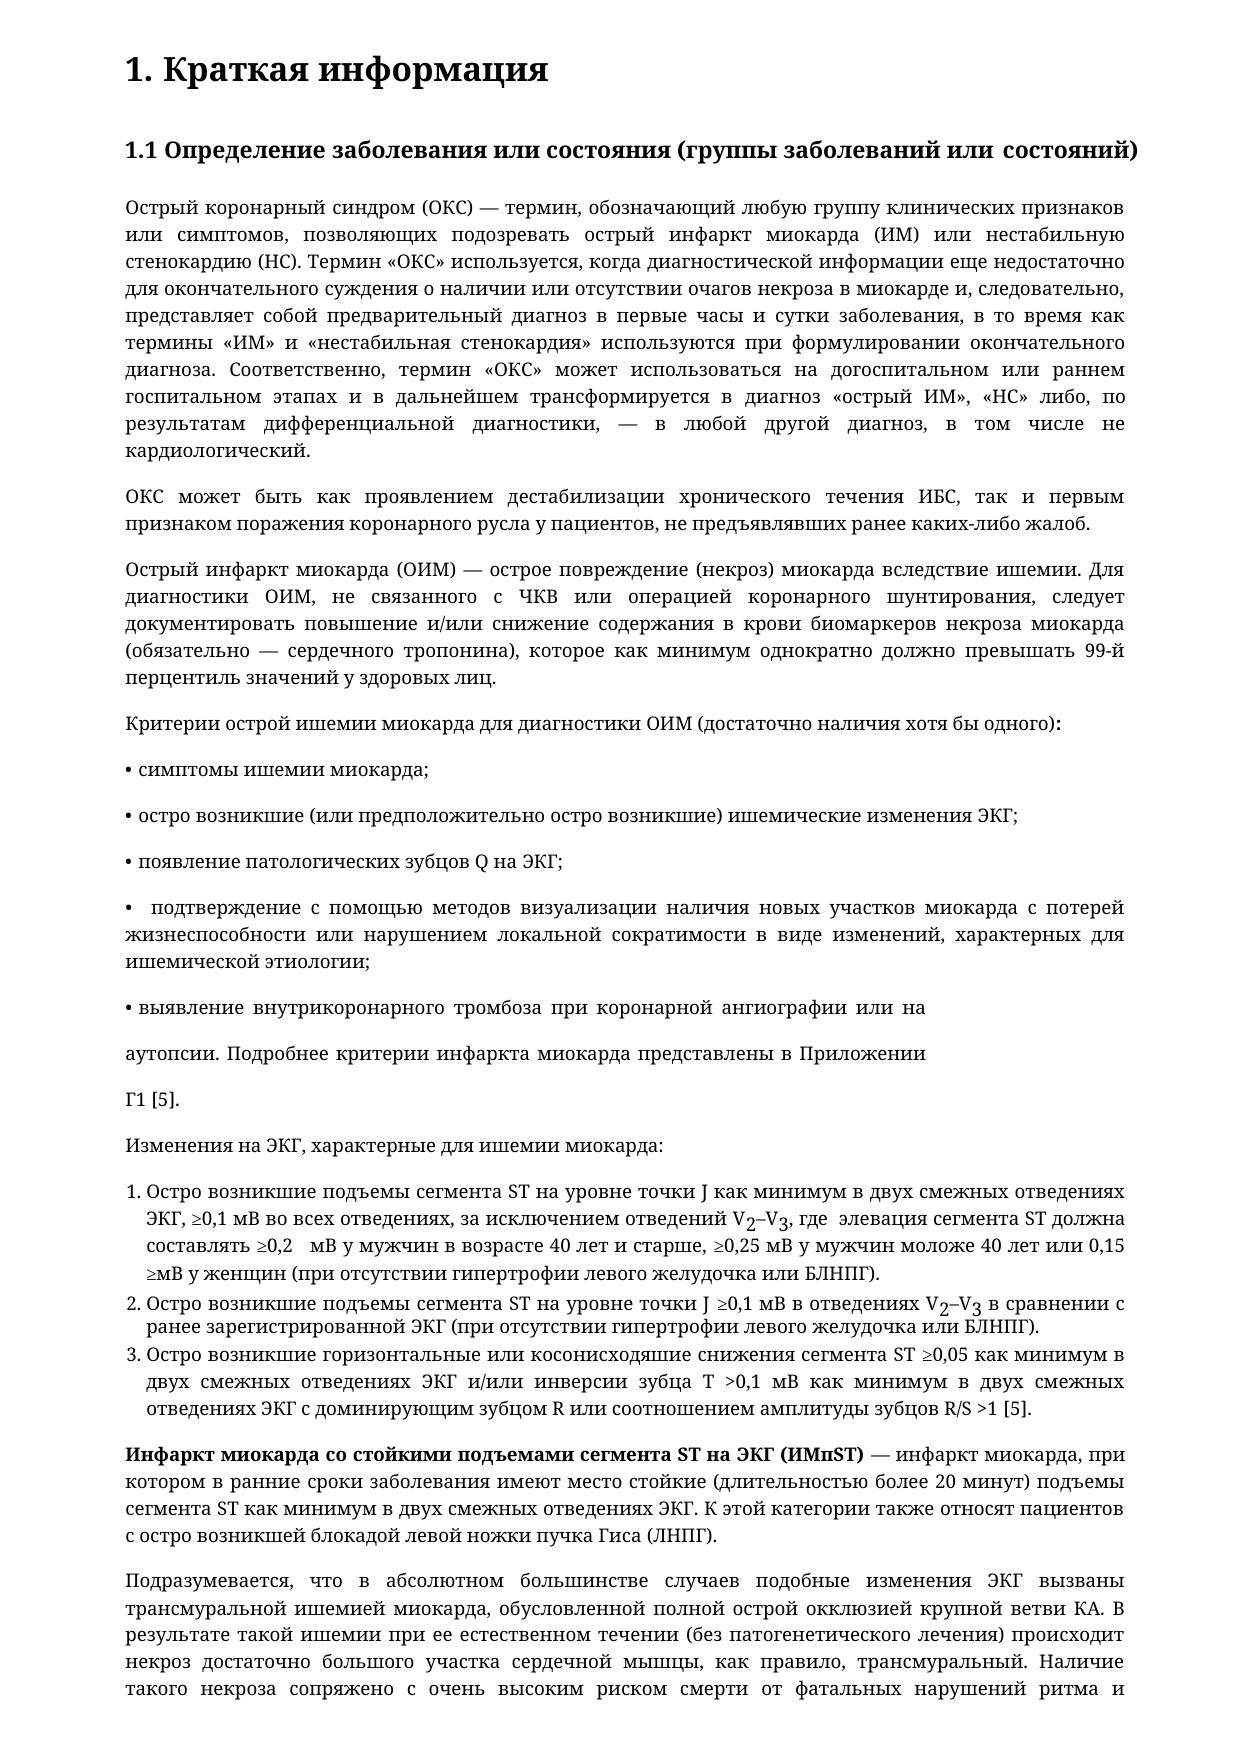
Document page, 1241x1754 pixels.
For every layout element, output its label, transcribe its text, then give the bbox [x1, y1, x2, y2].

text Критерии острой ишемии миокарда для диагностики ОИМ (достаточно наличия хотя бы одного): [125, 710, 1240, 736]
list Остро возникшие горизонтальные или косонисходяшие снижения сегмента ST ≥0,05 как минимум в двух смежных отведениях ЭКГ и/или инверсии зубца Т >0,1 мВ как минимум в двух смежных отведениях ЭКГ с доминирующим зубцом R или соотношением амплитуды зубцов R/S >1 [5]. [126, 1341, 1125, 1421]
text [125, 1568, 1126, 1701]
subtitle Краткая информация [125, 46, 1240, 92]
text Острый инфаркт миокарда (ОИМ) — острое повреждение (некроз) миокарда вследствие ишемии. Для диагностики ОИМ, не связанного с ЧКВ или операцией коронарного шунтирования, следует документировать повышение и/или снижение содержания в крови биомаркеров некроза миокарда (обязательно — сердечного тропонина), которое как минимум однократно должно превышать 99-й перцентиль значений у здоровых лиц. [125, 556, 1126, 689]
list подтверждение с помощью методов визуализации наличия новых участков миокарда с потерей жизнеспособности или нарушением локальной сократимости в виде изменений, характерных для ишемической этиологии; [125, 894, 1126, 974]
list Остро возникшие подъемы сегмента ST на уровне точки J ≥0,1 мВ в отведениях V2–V3 в сравнении с ранее зарегистрированной ЭКГ (при отсутствии гипертрофии левого желудочка или БЛНПГ). [126, 1289, 1125, 1339]
text Острый коронарный синдром (ОКС) — термин, обозначающий любую группу клинических признаков или симптомов, позволяющих подозревать острый инфаркт миокарда (ИМ) или нестабильную стенокардию (НС). Термин «ОКС» используется, когда диагностической информации еще недостаточно для окончательного суждения о наличии или отсутствии очагов некроза в миокарде и, следовательно, представляет собой предварительный диагноз в первые часы и сутки заболевания, в то время как термины «ИМ» и «нестабильная стенокардия» используются при формулировании окончательного диагноза. Соответственно, термин «ОКС» может использоваться на догоспитальном или раннем госпитальном этапах и в дальнейшем трансформируется в диагноз «острый ИМ», «НС» либо, по результатам дифференциальной диагностики, — в любой другой диагноз, в том числе не кардиологический. [125, 194, 1126, 463]
list появление патологических зубцов Q на ЭКГ; [125, 848, 1240, 874]
list симптомы ишемии миокарда; [125, 756, 1240, 782]
subtitle Определение заболевания или состояния (группы заболеваний или состояний) [125, 134, 1240, 165]
text Изменения на ЭКГ, характерные для ишемии миокарда: [125, 1133, 1240, 1158]
text ОКС может быть как проявлением дестабилизации хронического течения ИБС, так и первым признаком поражения коронарного русла у пациентов, не предъявлявших ранее каких-либо жалоб. [125, 483, 1126, 536]
list остро возникшие (или предположительно остро возникшие) ишемические изменения ЭКГ; [125, 802, 1240, 828]
list выявление внутрикоронарного тромбоза при коронарной ангиографии или на аутопсии. Подробнее критерии инфаркта миокарда представлены в Приложении Г1 [5]. [125, 994, 926, 1112]
text Инфаркт миокарда со стойкими подъемами сегмента ST на ЭКГ (ИМпST) — инфаркт миокарда, при котором в ранние сроки заболевания имеют место стойкие (длительностью более 20 минут) подъемы сегмента ST как минимум в двух смежных отведениях ЭКГ. К этой категории также относят пациентов с остро возникшей блокадой левой ножки пучка Гиса (ЛНПГ). [125, 1441, 1126, 1547]
list Остро возникшие подъемы сегмента ST на уровне точки J как минимум в двух смежных отведениях ЭКГ, ≥0,1 мВ во всех отведениях, за исключением отведений V2–V3, где элевация сегмента ST должна составлять ≥0,2 мВ у мужчин в возрасте 40 лет и старше, ≥0,25 мВ у мужчин моложе 40 лет или 0,15 ≥мВ у женщин (при отсутствии гипертрофии левого желудочка или БЛНПГ). [126, 1177, 1126, 1285]
